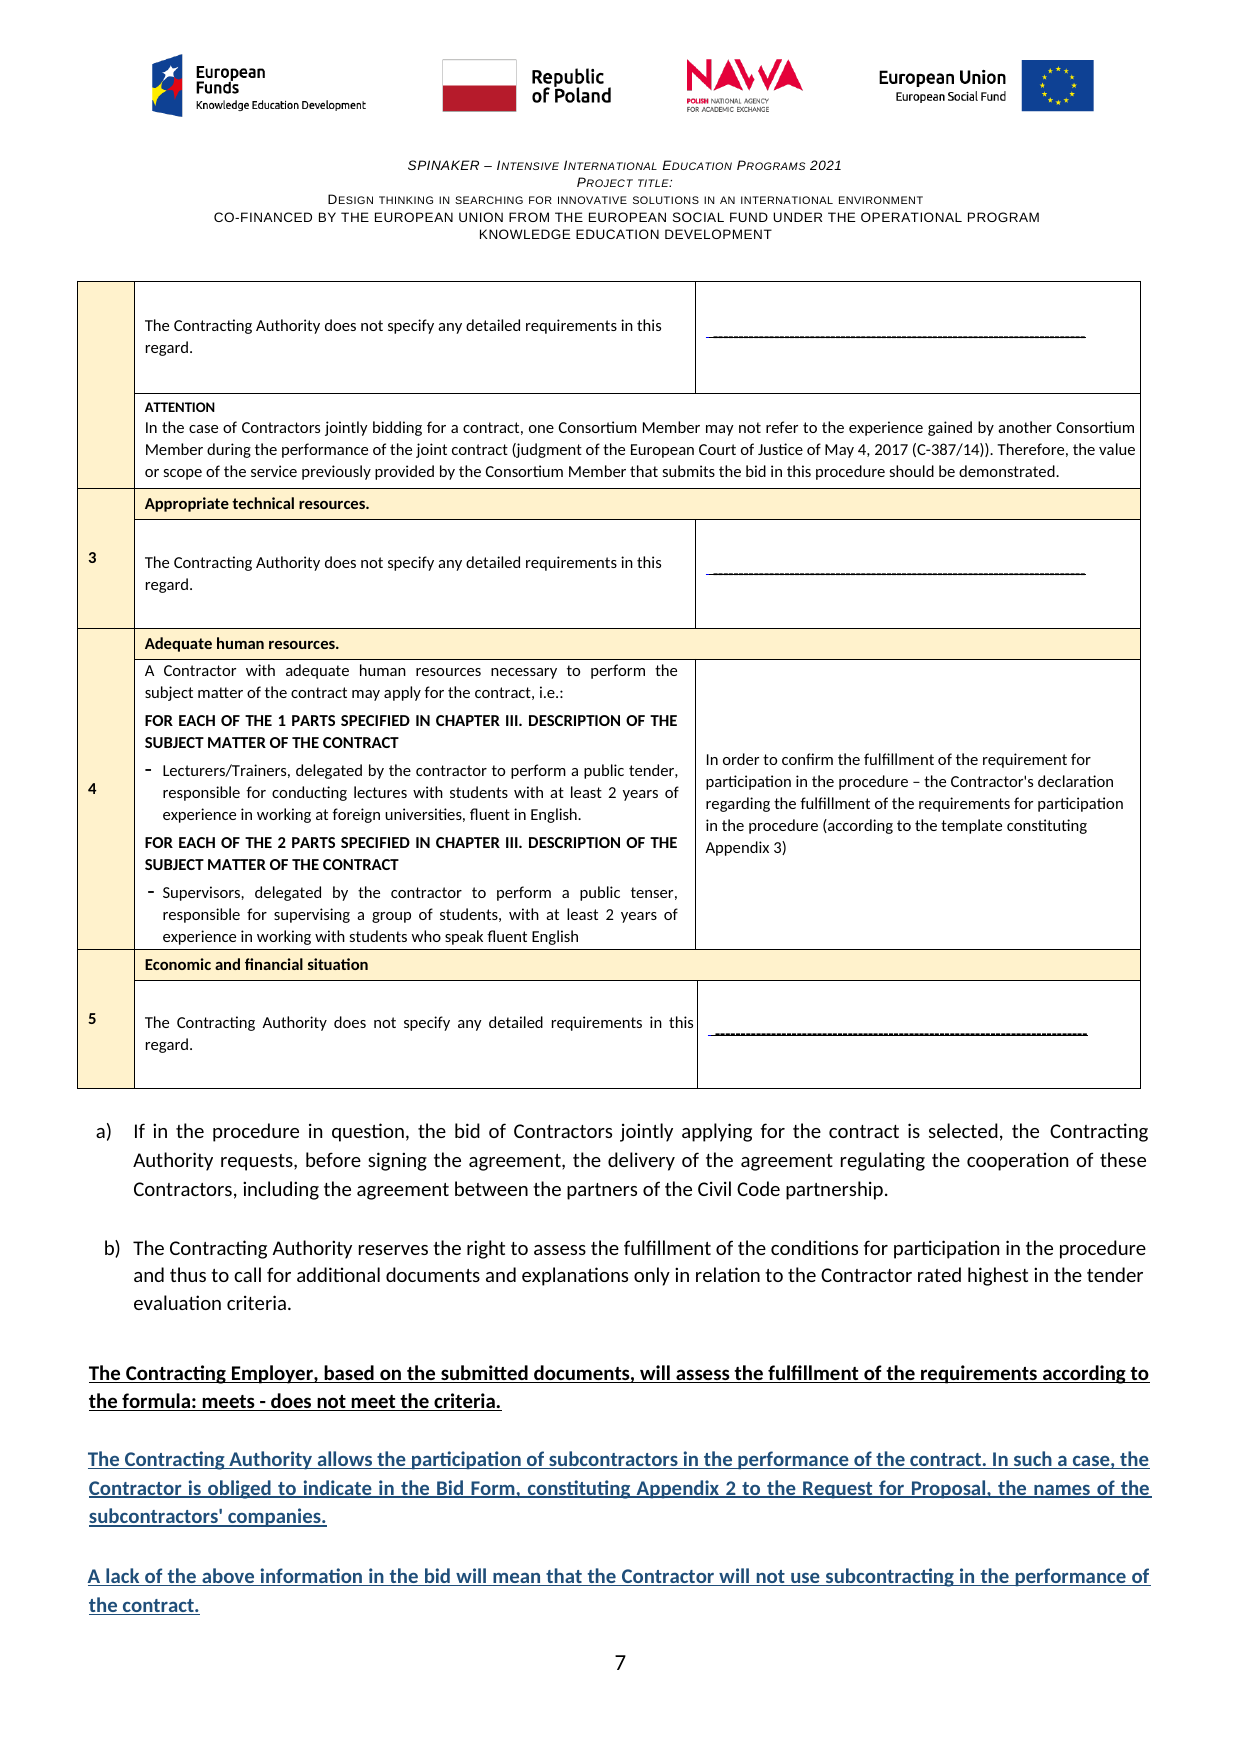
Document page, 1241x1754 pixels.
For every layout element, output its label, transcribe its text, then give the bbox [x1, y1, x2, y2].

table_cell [135, 282, 695, 393]
picture [150, 52, 1094, 117]
text The Contracting Employer, based on the submitted documents, will assess the fulfillment of the requirements according to the formula: meets - does not meet the criteria. [89, 1360, 1152, 1413]
list The Contracting Authority reserves the right to assess the fulfillment of the conditions for participation in the procedure and thus to call for additional documents and explanations only in relation to the Contractor rated highest in the tender evaluation criteria. [103, 1235, 1152, 1315]
text The Contracting Authority allows the participation of subcontractors in the performance of the contract. In such a case, the Contractor is obliged to indicate in the Bid Form, constituting Appendix 2 to the Request for Proposal, the names of the subcontractors' companies. [88, 1446, 1152, 1496]
text The Contracting Authority allows the participation of subcontractors in the performance of the contract. In such a case, the Contractor is obliged to indicate in the Bid Form, constituting Appendix 2 to the Request for Proposal, the names of the subcontractors' companies. [88, 1497, 1152, 1529]
table_cell The Contracting Authority does not specify any detailed requirements in this regard. [135, 981, 697, 1088]
table_cell The Contracting Authority does not specify any detailed requirements in this regard. [135, 520, 695, 628]
table_cell A Contractor with adequate human resources necessary to perform the subject matter of the contract may apply for the contract, i.e.: FOR EACH OF THE 1 PARTS SPECIFIED IN CHAPTER III. DESCRIPTION OF THE SUBJECT MATTER OF THE CONTRACT Lecturers/Trainers, delegated by the contractor to perform a public tender, responsible for conducting lectures with students with at least 2 years of experience in working at foreign universities, fluent in English. FOR EACH OF THE 2 PARTS SPECIFIED IN CHAPTER III. DESCRIPTION OF THE SUBJECT MATTER OF THE CONTRACT Supervisors, delegated by the contractor to perform a public tenser, responsible for supervising a group of students, with at least 2 years of experience in working with students who speak fluent English [135, 660, 695, 949]
table_cell 5 [78, 950, 134, 1088]
table_cell ------------------------------------------------------------------------- [696, 520, 1140, 628]
table_cell ------------------------------------------------------------------------- [698, 981, 1140, 1088]
table_cell 2. [78, 282, 134, 488]
table_cell Adequate human resources. [135, 629, 1140, 659]
table_cell Economic and financial situation [135, 950, 1140, 980]
text A lack of the above information in the bid will mean that the Contractor will not use subcontracting in the performance of the contract. [87, 1563, 1152, 1618]
table_cell 4 [78, 629, 134, 949]
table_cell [696, 282, 1140, 393]
table_cell In order to confirm the fulfillment of the requirement for participation in the procedure – the Contractor's declaration regarding the fulfillment of the requirements for participation in the procedure (according to the template constituting Appendix 3) [696, 660, 1140, 949]
table_cell Appropriate technical resources. [135, 489, 1140, 519]
list If in the procedure in question, the bid of Contractors jointly applying for the contract is selected, the Contracting Authority requests, before signing the agreement, the delivery of the agreement regulating the cooperation of these Contractors, including the agreement between the partners of the Civil Code partnership. [96, 1118, 1148, 1202]
table_cell ATTENTION In the case of Contractors jointly bidding for a contract, one Consortium Member may not refer to the experience gained by another Consortium Member during the performance of the joint contract (judgment of the European Court of Justice of May 4, 2017 (C-387/14)). Therefore, the value or scope of the service previously provided by the Consortium Member that submits the bid in this procedure should be demonstrated. [135, 394, 1140, 488]
table_cell 3 [78, 489, 134, 628]
